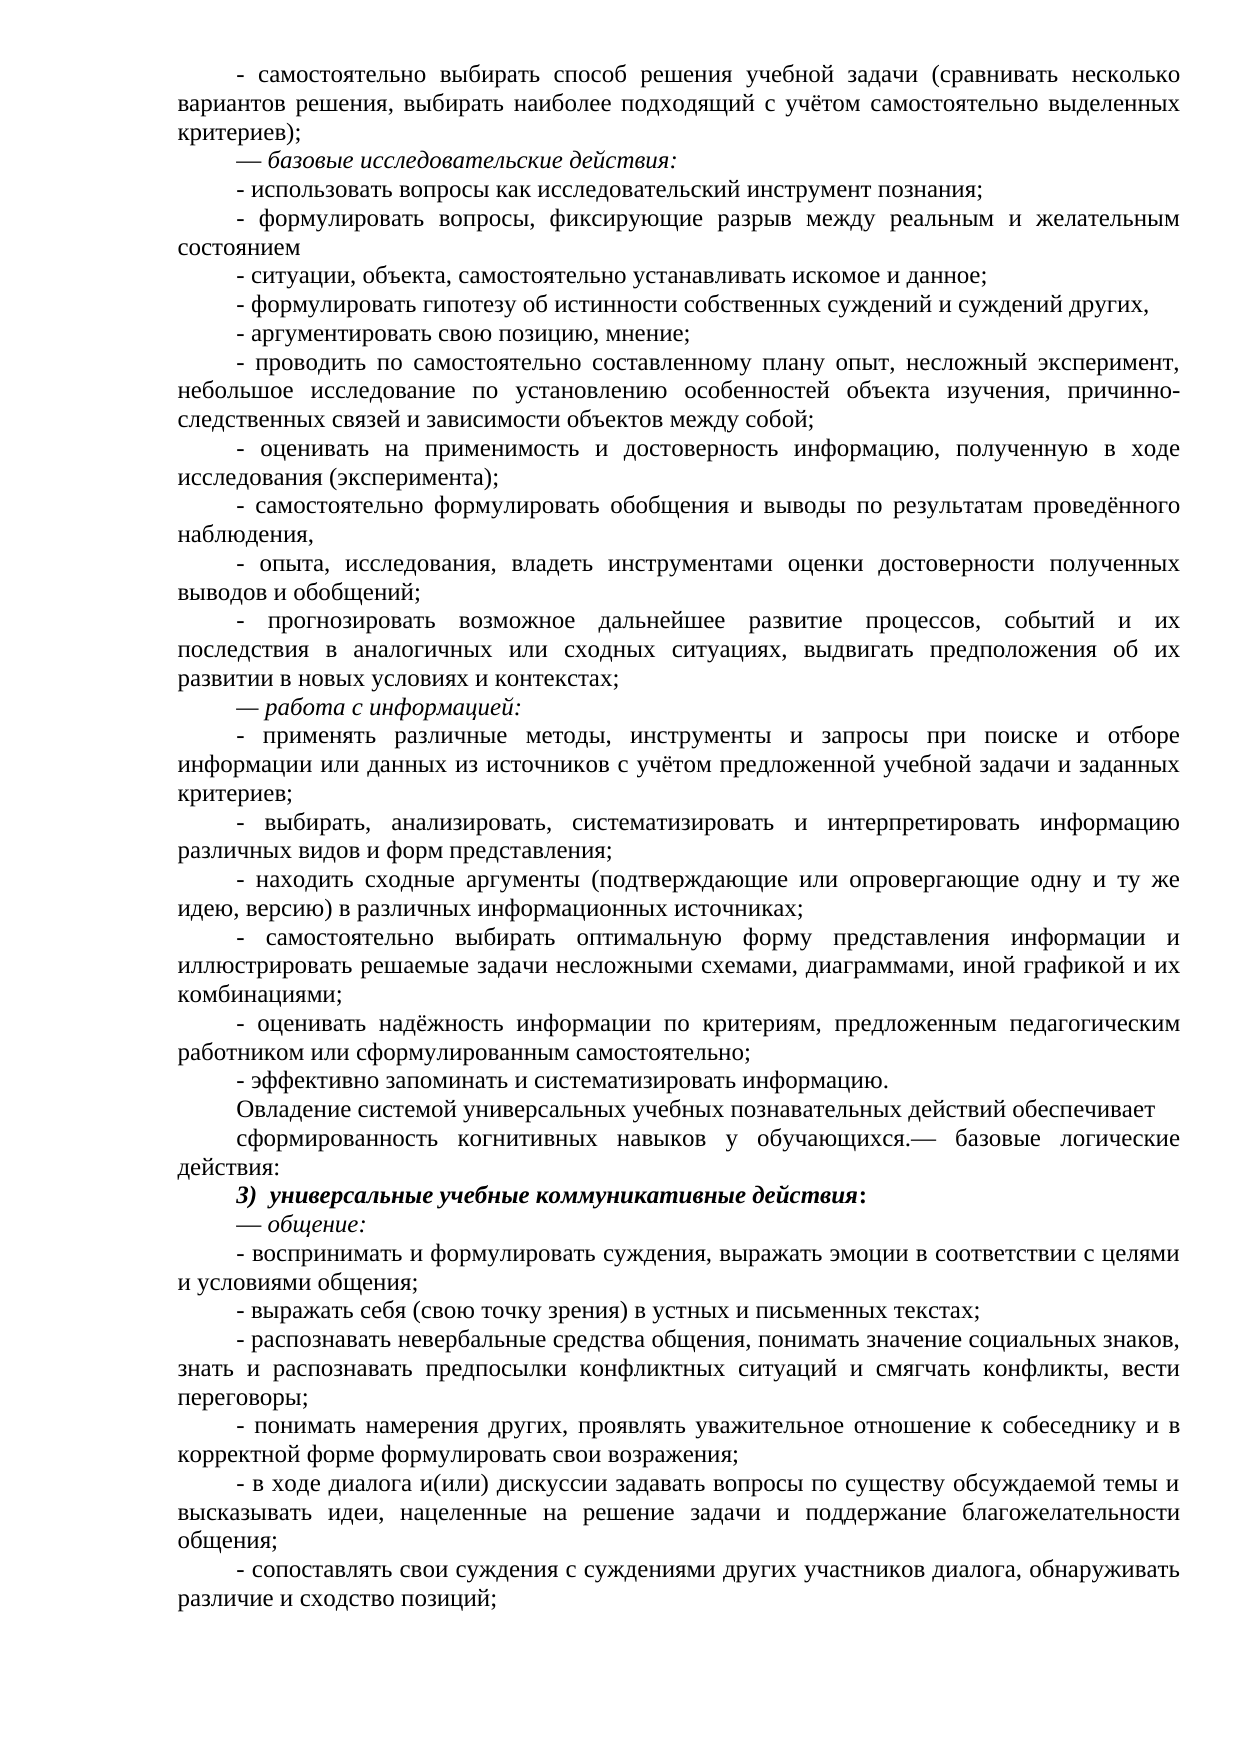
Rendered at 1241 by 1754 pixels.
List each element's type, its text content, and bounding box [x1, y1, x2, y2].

text - самостоятельно выбирать способ решения учебной задачи (сравнивать несколько вариантов решения, выбирать наиболее подходящий с учётом самостоятельно выделенных критериев); [177, 59, 1181, 145]
text - находить сходные аргументы (подтверждающие или опровергающие одну и ту же идею, версию) в различных информационных источниках; [177, 864, 1181, 922]
text - применять различные методы, инструменты и запросы при поиске и отборе информации или данных из источников с учётом предложенной учебной задачи и заданных критериев; [177, 720, 1181, 807]
text - оценивать надёжность информации по критериям, предложенным педагогическим работником или сформулированным самостоятельно; [177, 1008, 1181, 1065]
text - распознавать невербальные средства общения, понимать значение социальных знаков, знать и распознавать предпосылки конфликтных ситуаций и смягчать конфликты, вести переговоры; [177, 1324, 1181, 1410]
text - эффективно запоминать и систематизировать информацию. [177, 1065, 1181, 1094]
text - воспринимать и формулировать суждения, выражать эмоции в соответствии с целями и условиями общения; [177, 1238, 1181, 1295]
text Овладение системой универсальных учебных познавательных действий обеспечивает [177, 1094, 1181, 1123]
text — базовые исследовательские действия: [177, 145, 1181, 174]
text 3) универсальные учебные коммуникативные действия: [177, 1180, 1181, 1209]
text - формулировать вопросы, фиксирующие разрыв между реальным и желательным состоянием [177, 203, 1181, 260]
text - формулировать гипотезу об истинности собственных суждений и суждений других, [177, 289, 1181, 318]
text - прогнозировать возможное дальнейшее развитие процессов, событий и их последствия в аналогичных или сходных ситуациях, выдвигать предположения об их развитии в новых условиях и контекстах; [177, 605, 1181, 692]
text — работа с информацией: [177, 692, 1181, 720]
text - в ходе диалога и(или) дискуссии задавать вопросы по существу обсуждаемой темы и высказывать идеи, нацеленные на решение задачи и поддержание благожелательности общения; [177, 1468, 1181, 1554]
text - проводить по самостоятельно составленному плану опыт, несложный эксперимент, небольшое исследование по установлению особенностей объекта изучения, причинно-следственных связей и зависимости объектов между собой; [177, 347, 1181, 433]
text сформированность когнитивных навыков у обучающихся.— базовые логические действия: [177, 1123, 1181, 1180]
text — общение: [177, 1209, 1181, 1238]
text - опыта, исследования, владеть инструментами оценки достоверности полученных выводов и обобщений; [177, 548, 1181, 605]
text - самостоятельно выбирать оптимальную форму представления информации и иллюстрировать решаемые задачи несложными схемами, диаграммами, иной графикой и их комбинациями; [177, 922, 1181, 1008]
text - выбирать, анализировать, систематизировать и интерпретировать информацию различных видов и форм представления; [177, 807, 1181, 864]
text - понимать намерения других, проявлять уважительное отношение к собеседнику и в корректной форме формулировать свои возражения; [177, 1410, 1181, 1468]
text - ситуации, объекта, самостоятельно устанавливать искомое и данное; [177, 260, 1181, 289]
text - аргументировать свою позицию, мнение; [177, 318, 1181, 347]
text - использовать вопросы как исследовательский инструмент познания; [177, 174, 1181, 203]
text - сопоставлять свои суждения с суждениями других участников диалога, обнаруживать различие и сходство позиций; [177, 1554, 1181, 1612]
text - выражать себя (свою точку зрения) в устных и письменных текстах; [177, 1295, 1181, 1324]
text - оценивать на применимость и достоверность информацию, полученную в ходе исследования (эксперимента); [177, 433, 1181, 490]
text - самостоятельно формулировать обобщения и выводы по результатам проведённого наблюдения, [177, 490, 1181, 548]
